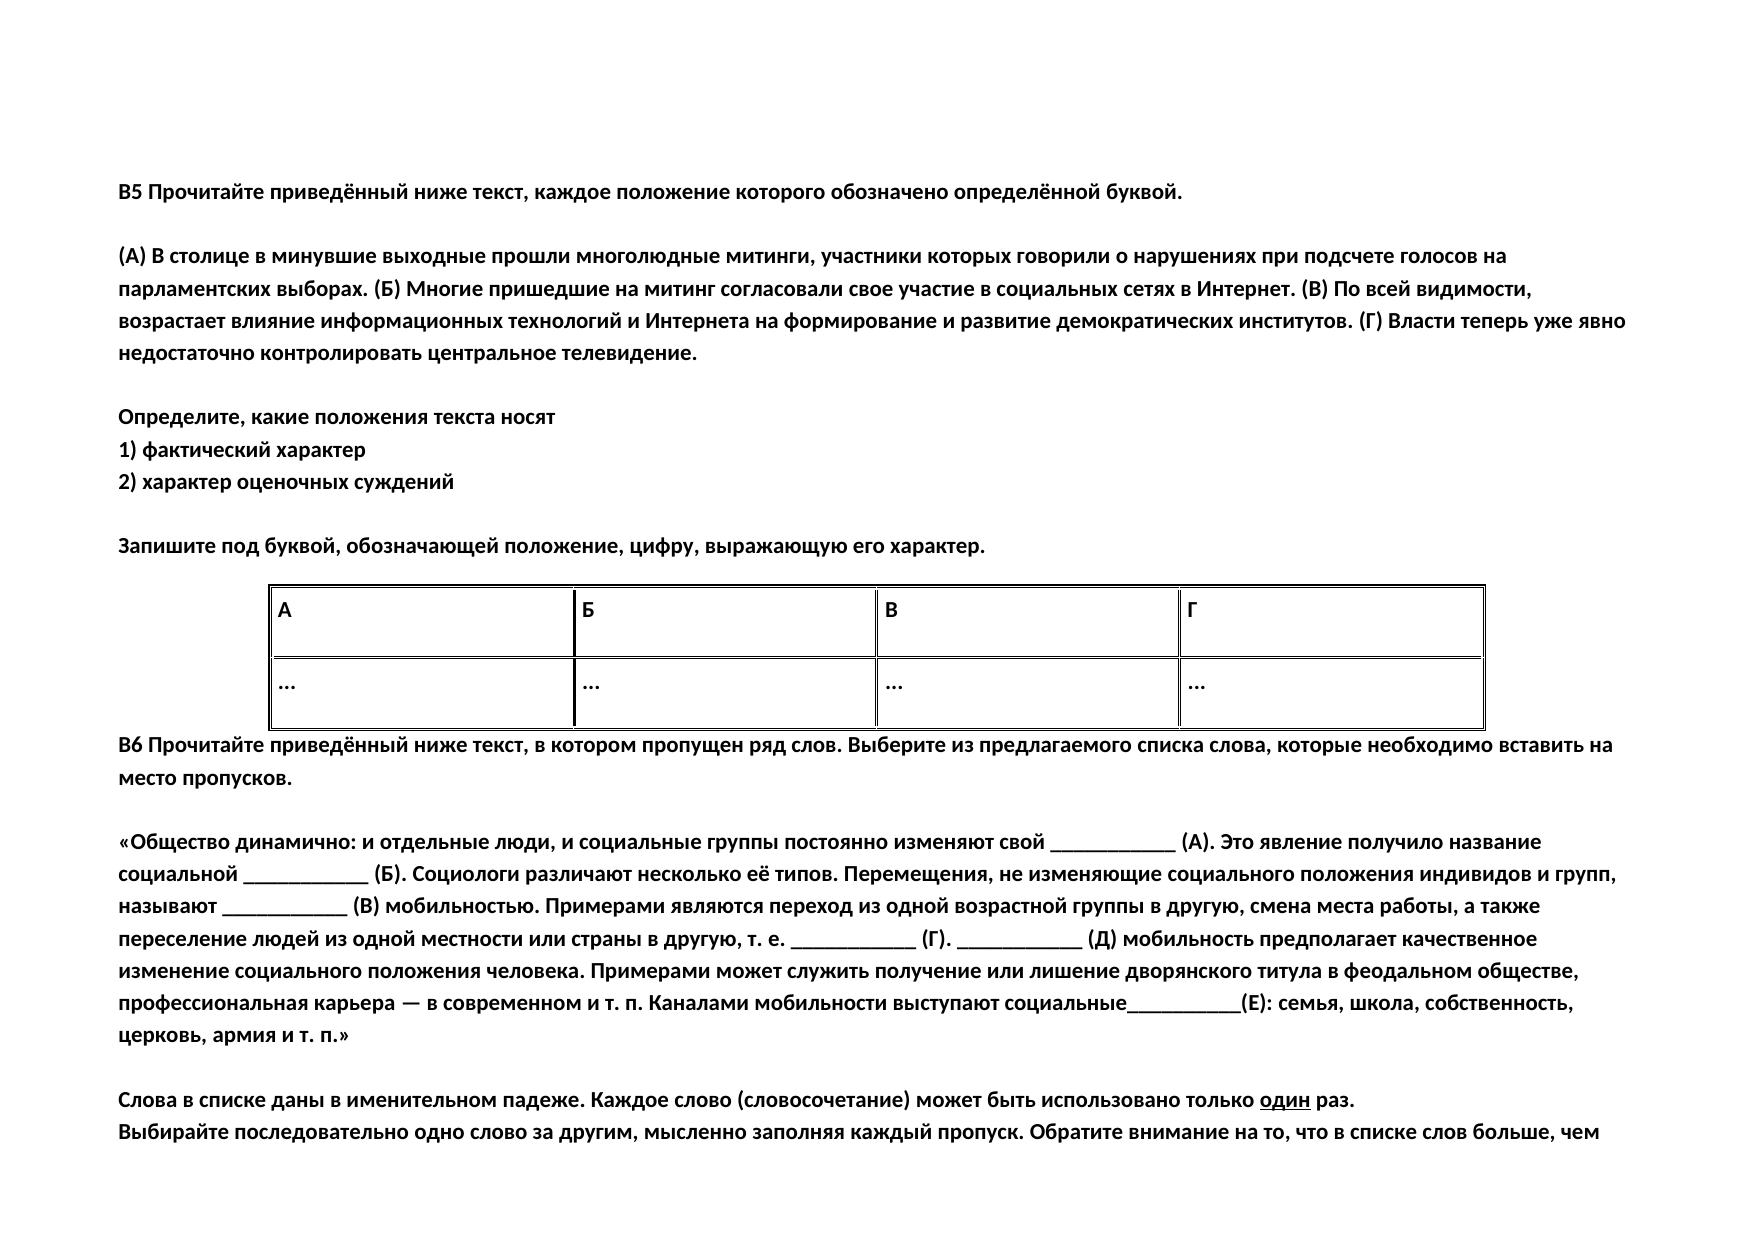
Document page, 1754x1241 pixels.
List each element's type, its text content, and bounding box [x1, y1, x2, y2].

table_header Б [574, 588, 877, 656]
table_header А [272, 586, 574, 656]
table_cell ... [877, 659, 1179, 727]
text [118, 731, 1636, 1145]
text B5 Прочитайте приведённый ниже текст, каждое положение которого обозначено определённой буквой. (А) В столице в минувшие выходные прошли многолюдные митинги, участники которых говорили о нарушениях при подсчете голосов на парламентских выборах. (Б) Многие пришедшие на митинг согласовали свое участие в социальных сетях в Интернет. (В) По всей видимости, возрастает влияние информационных технологий и Интернета на формирование и развитие демократических институтов. (Г) Власти теперь уже явно недостаточно контролировать центральное телевидение. Определите, какие положения текста носят 1) фактический характер 2) характер оценочных суждений Запишите под буквой, обозначающей положение, цифру, выражающую его характер. [118, 177, 1636, 559]
table_cell ... [1180, 656, 1484, 727]
table_header В [877, 588, 1179, 656]
table_header Г [1180, 588, 1483, 656]
table_cell ... [574, 659, 877, 727]
table_cell ... [270, 656, 574, 727]
